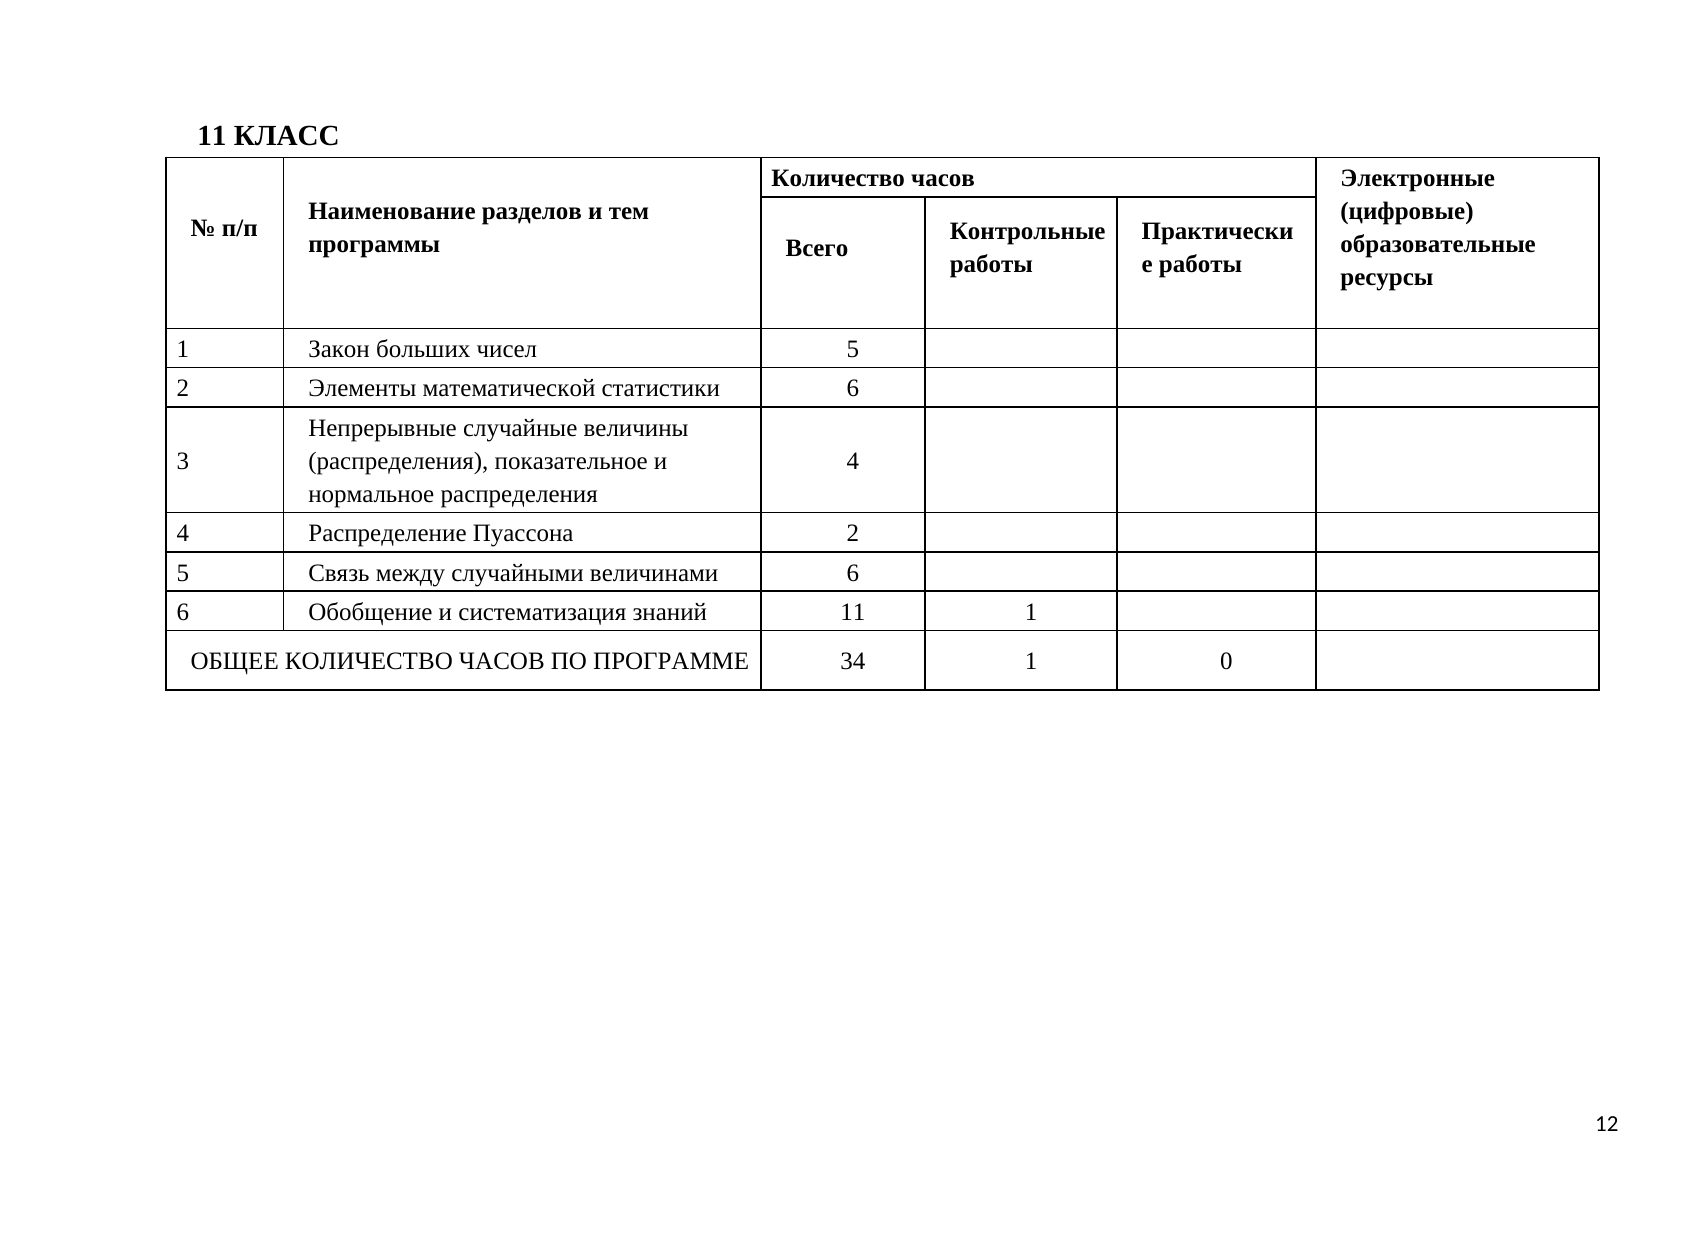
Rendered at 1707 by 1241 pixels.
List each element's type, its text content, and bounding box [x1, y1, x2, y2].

table_header Количество часов [762, 158, 1315, 196]
table_cell [1317, 368, 1598, 406]
table_cell 5 [167, 553, 283, 590]
table_cell Контрольные работы [926, 198, 1116, 327]
table_cell 2 [762, 513, 924, 551]
table_cell 1 [926, 592, 1116, 630]
table_cell [926, 329, 1116, 367]
table_cell [926, 408, 1116, 512]
table_cell [1317, 408, 1598, 512]
table_cell Элементы математической статистики [284, 368, 760, 406]
table_cell Практические работы [1118, 198, 1315, 327]
table_cell Распределение Пуассона [284, 513, 760, 551]
text 11 КЛАСС [190, 118, 1618, 152]
table_cell 11 [762, 592, 924, 630]
table_cell [1317, 631, 1598, 689]
table_cell 2 [167, 368, 283, 406]
table_cell [1118, 329, 1315, 367]
table_cell [1317, 513, 1598, 551]
table_cell [1317, 553, 1598, 590]
table_cell 5 [762, 329, 924, 367]
table_cell 0 [1118, 631, 1315, 689]
table_cell [1317, 329, 1598, 367]
table_cell Связь между случайными величинами [284, 553, 760, 590]
table_cell [926, 513, 1116, 551]
table_cell 34 [762, 631, 924, 689]
table_cell 6 [762, 553, 924, 590]
table_header № п/п [167, 158, 283, 327]
table_cell [926, 553, 1116, 590]
table_cell [1118, 592, 1315, 630]
table_cell 6 [167, 592, 283, 630]
table_header Наименование разделов и тем программы [284, 158, 760, 327]
table_cell Закон больших чисел [284, 329, 760, 367]
table_cell [1118, 553, 1315, 590]
table_cell 6 [762, 368, 924, 406]
table_cell Непрерывные случайные величины (распределения), показательное и нормальное распределения [284, 408, 760, 512]
table_cell 4 [762, 408, 924, 512]
table_cell [1118, 513, 1315, 551]
table_cell 1 [926, 631, 1116, 689]
table_cell Всего [762, 198, 924, 327]
table_cell ОБЩЕЕ КОЛИЧЕСТВО ЧАСОВ ПО ПРОГРАММЕ [167, 631, 760, 689]
table_header Электронные (цифровые) образовательные ресурсы [1317, 158, 1598, 327]
table_cell [926, 368, 1116, 406]
table_cell [1118, 408, 1315, 512]
table_cell 4 [167, 513, 283, 551]
table_cell [1118, 368, 1315, 406]
table_cell [1317, 592, 1598, 630]
table_cell 3 [167, 408, 283, 512]
table_cell Обобщение и систематизация знаний [284, 592, 760, 630]
table_cell 1 [167, 329, 283, 367]
